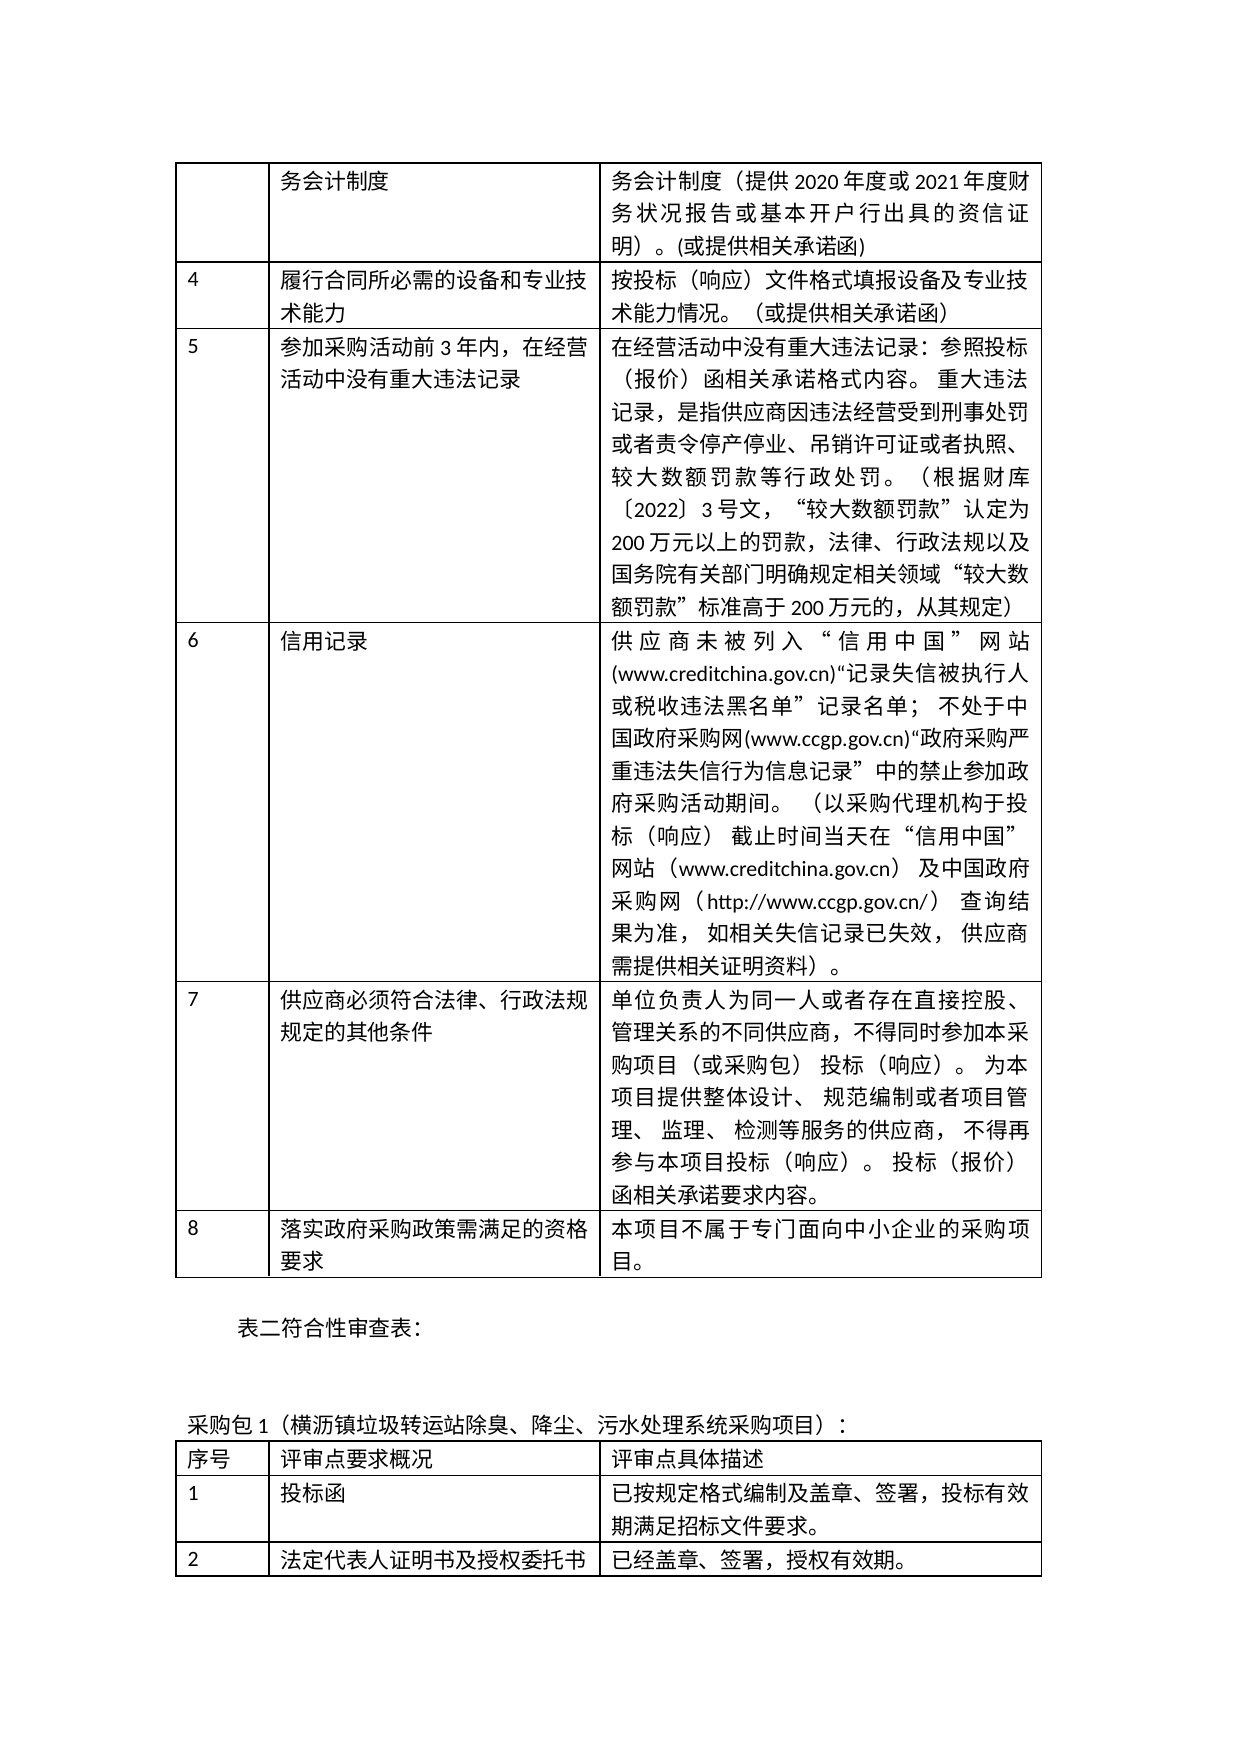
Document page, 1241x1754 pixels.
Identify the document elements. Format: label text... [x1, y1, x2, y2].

table_cell 6 [177, 623, 268, 981]
table_cell 已经盖章、签署，授权有效期。 [601, 1543, 1041, 1575]
table_cell 供应商未被列入“信用中国”网站(www.creditchina.gov.cn)“记录失信被执行人或税收违法黑名单”记录名单； 不处于中国政府采购网(www.ccgp.gov.cn)“政府采购严重违法失信行为信息记录”中的禁止参加政府采购活动期间。 （以采购代理机构于投标（响应） 截止时间当天在“信用中国”网站（www.creditchina.gov.cn） 及中国政府采购网（http://www.ccgp.gov.cn/） 查询结果为准， 如相关失信记录已失效， 供应商需提供相关证明资料）。 [601, 623, 1041, 981]
table_cell 7 [177, 982, 268, 1210]
table_cell 单位负责人为同一人或者存在直接控股、 管理关系的不同供应商，不得同时参加本采购项目（或采购包） 投标（响应）。 为本项目提供整体设计、 规范编制或者项目管理、 监理、 检测等服务的供应商， 不得再参与本项目投标（响应）。 投标（报价） 函相关承诺要求内容。 [601, 982, 1041, 1210]
table_cell 已按规定格式编制及盖章、签署，投标有效期满足招标文件要求。 [601, 1476, 1041, 1541]
table_cell 2 [177, 1543, 268, 1575]
table_header 评审点要求概况 [270, 1442, 599, 1474]
table_header 评审点具体描述 [601, 1442, 1041, 1474]
table_header 序号 [177, 1442, 268, 1474]
text 采购包1（横沥镇垃圾转运站除臭、降尘、污水处理系统采购项目）： [187, 1408, 1053, 1440]
table_cell 8 [177, 1211, 268, 1276]
table_cell 1 [177, 1476, 268, 1541]
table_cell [601, 164, 1041, 261]
table_cell 供应商必须符合法律、行政法规规定的其他条件 [270, 982, 599, 1210]
table_cell 本项目不属于专门面向中小企业的采购项目。 [601, 1211, 1041, 1276]
table_cell 按投标（响应）文件格式填报设备及专业技术能力情况。（或提供相关承诺函） [601, 263, 1041, 328]
table_cell 具有良好的商业信誉和健全的财务会计制度 [270, 164, 599, 261]
table_cell 履行合同所必需的设备和专业技术能力 [270, 263, 599, 328]
text 表二符合性审查表： [187, 1310, 1053, 1343]
table_cell 4 [177, 263, 268, 328]
table_cell 参加采购活动前3年内，在经营活动中没有重大违法记录 [270, 329, 599, 622]
table_cell 信用记录 [270, 623, 599, 981]
table_cell 5 [177, 329, 268, 622]
table_cell 法定代表人证明书及授权委托书 [270, 1543, 599, 1575]
table_cell 3 [177, 164, 268, 261]
table_cell 在经营活动中没有重大违法记录：参照投标（报价）函相关承诺格式内容。 重大违法记录，是指供应商因违法经营受到刑事处罚或者责令停产停业、吊销许可证或者执照、较大数额罚款等行政处罚。（根据财库〔2022〕3号文，“较大数额罚款”认定为200万元以上的罚款，法律、行政法规以及国务院有关部门明确规定相关领域“较大数额罚款”标准高于200万元的，从其规定） [601, 329, 1041, 622]
table_cell 落实政府采购政策需满足的资格要求 [270, 1211, 599, 1276]
table_cell 投标函 [270, 1476, 599, 1541]
